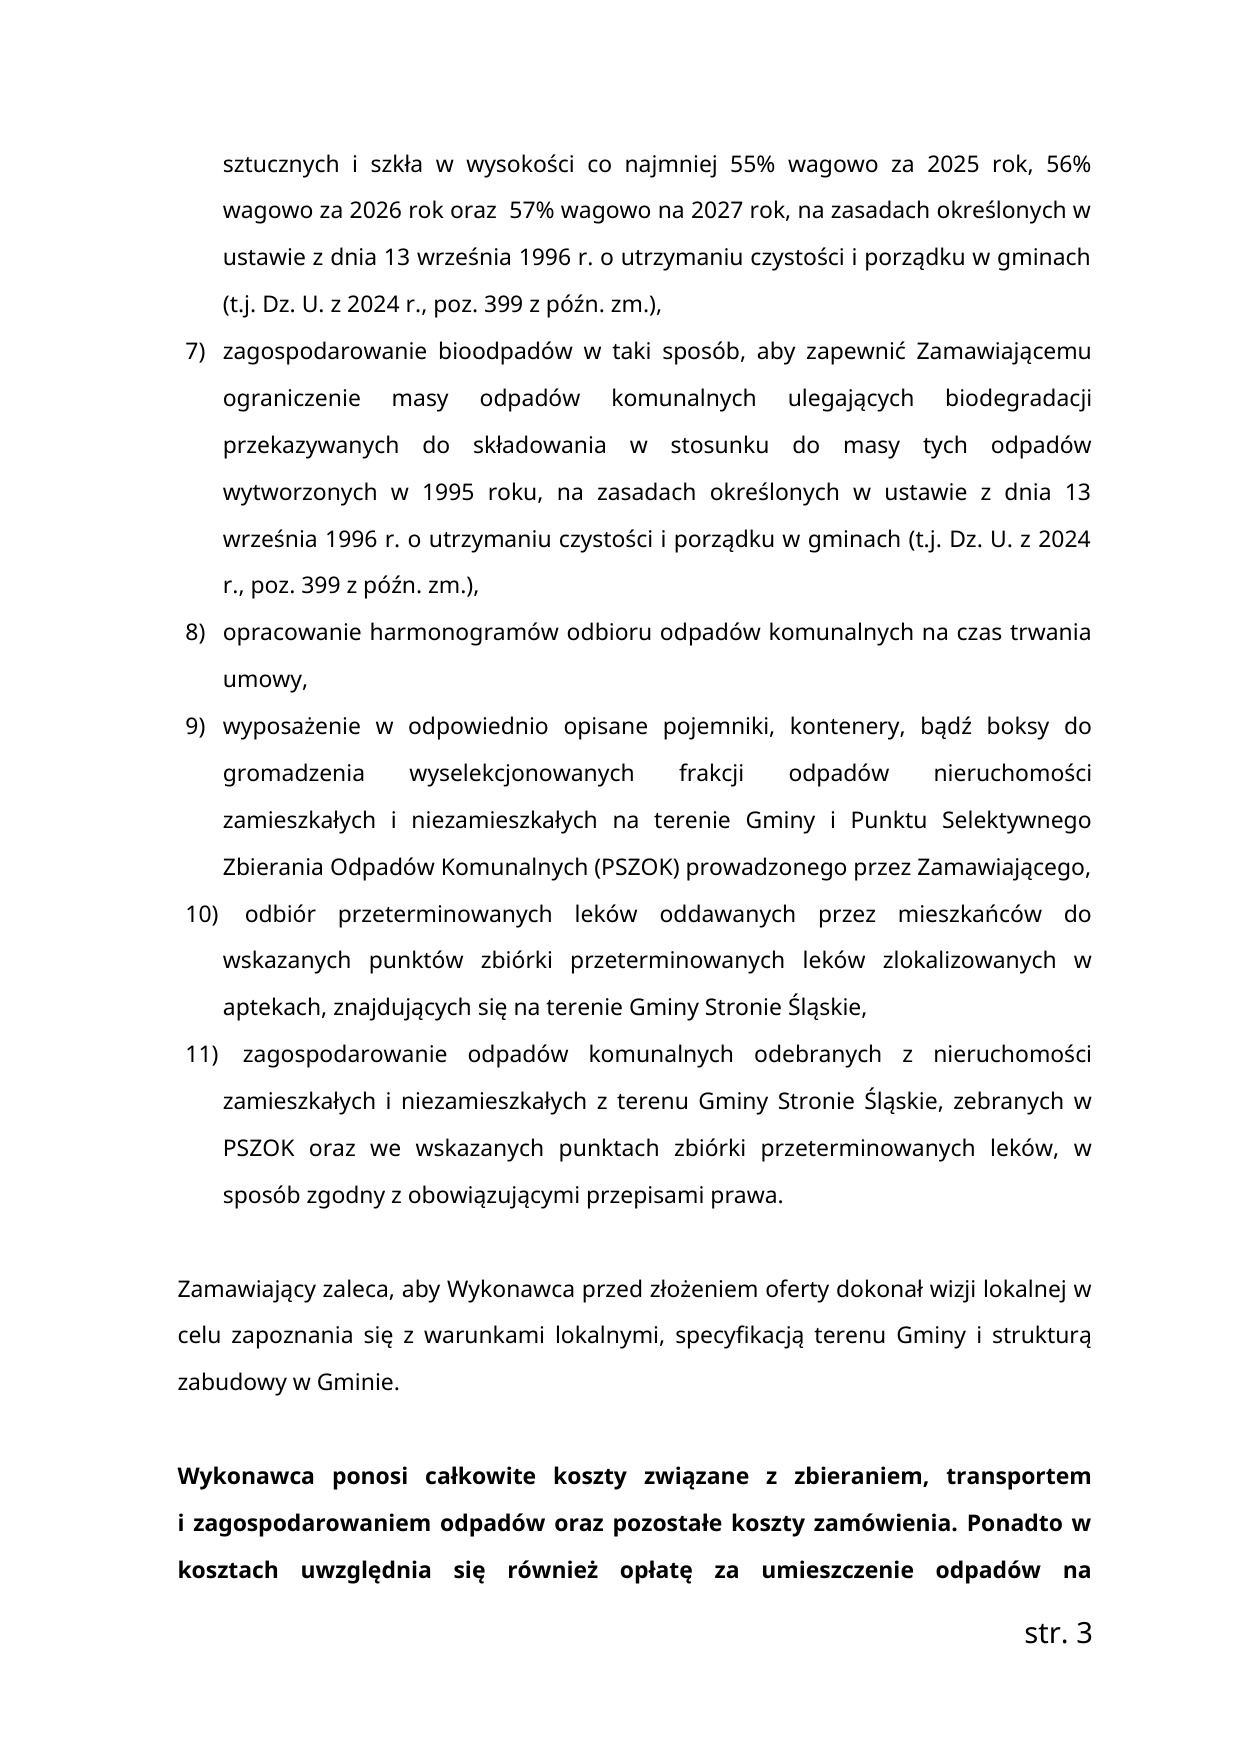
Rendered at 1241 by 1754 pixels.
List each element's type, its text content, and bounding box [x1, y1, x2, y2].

list odbiór przeterminowanych leków oddawanych przez mieszkańców do wskazanych punktów zbiórki przeterminowanych leków zlokalizowanych w aptekach, znajdujących się na terenie Gminy Stronie Śląskie, [185, 898, 1093, 1023]
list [185, 148, 1093, 319]
list opracowanie harmonogramów odbioru odpadów komunalnych na czas trwania umowy, [185, 616, 1093, 694]
list zagospodarowanie odpadów komunalnych odebranych z nieruchomości zamieszkałych i niezamieszkałych z terenu Gminy Stronie Śląskie, zebranych w PSZOK oraz we wskazanych punktach zbiórki przeterminowanych leków, w sposób zgodny z obowiązującymi przepisami prawa. [185, 1038, 1093, 1210]
list Zamawiający zaleca, aby Wykonawca przed złożeniem oferty dokonał wizji lokalnej w celu zapoznania się z warunkami lokalnymi, specyfikacją terenu Gminy i strukturą zabudowy w Gminie. [177, 1273, 1093, 1398]
list wyposażenie w odpowiednio opisane pojemniki, kontenery, bądź boksy do gromadzenia wyselekcjonowanych frakcji odpadów nieruchomości zamieszkałych i niezamieszkałych na terenie Gminy i Punktu Selektywnego Zbierania Odpadów Komunalnych (PSZOK) prowadzonego przez Zamawiającego, [185, 710, 1093, 882]
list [177, 1460, 1093, 1585]
list zagospodarowanie bioodpadów w taki sposób, aby zapewnić Zamawiającemu ograniczenie masy odpadów komunalnych ulegających biodegradacji przekazywanych do składowania w stosunku do masy tych odpadów wytworzonych w 1995 roku, na zasadach określonych w ustawie z dnia 13 września 1996 r. o utrzymaniu czystości i porządku w gminach (t.j. Dz. U. z 2024 r., poz. 399 z późn. zm.), [185, 335, 1093, 601]
